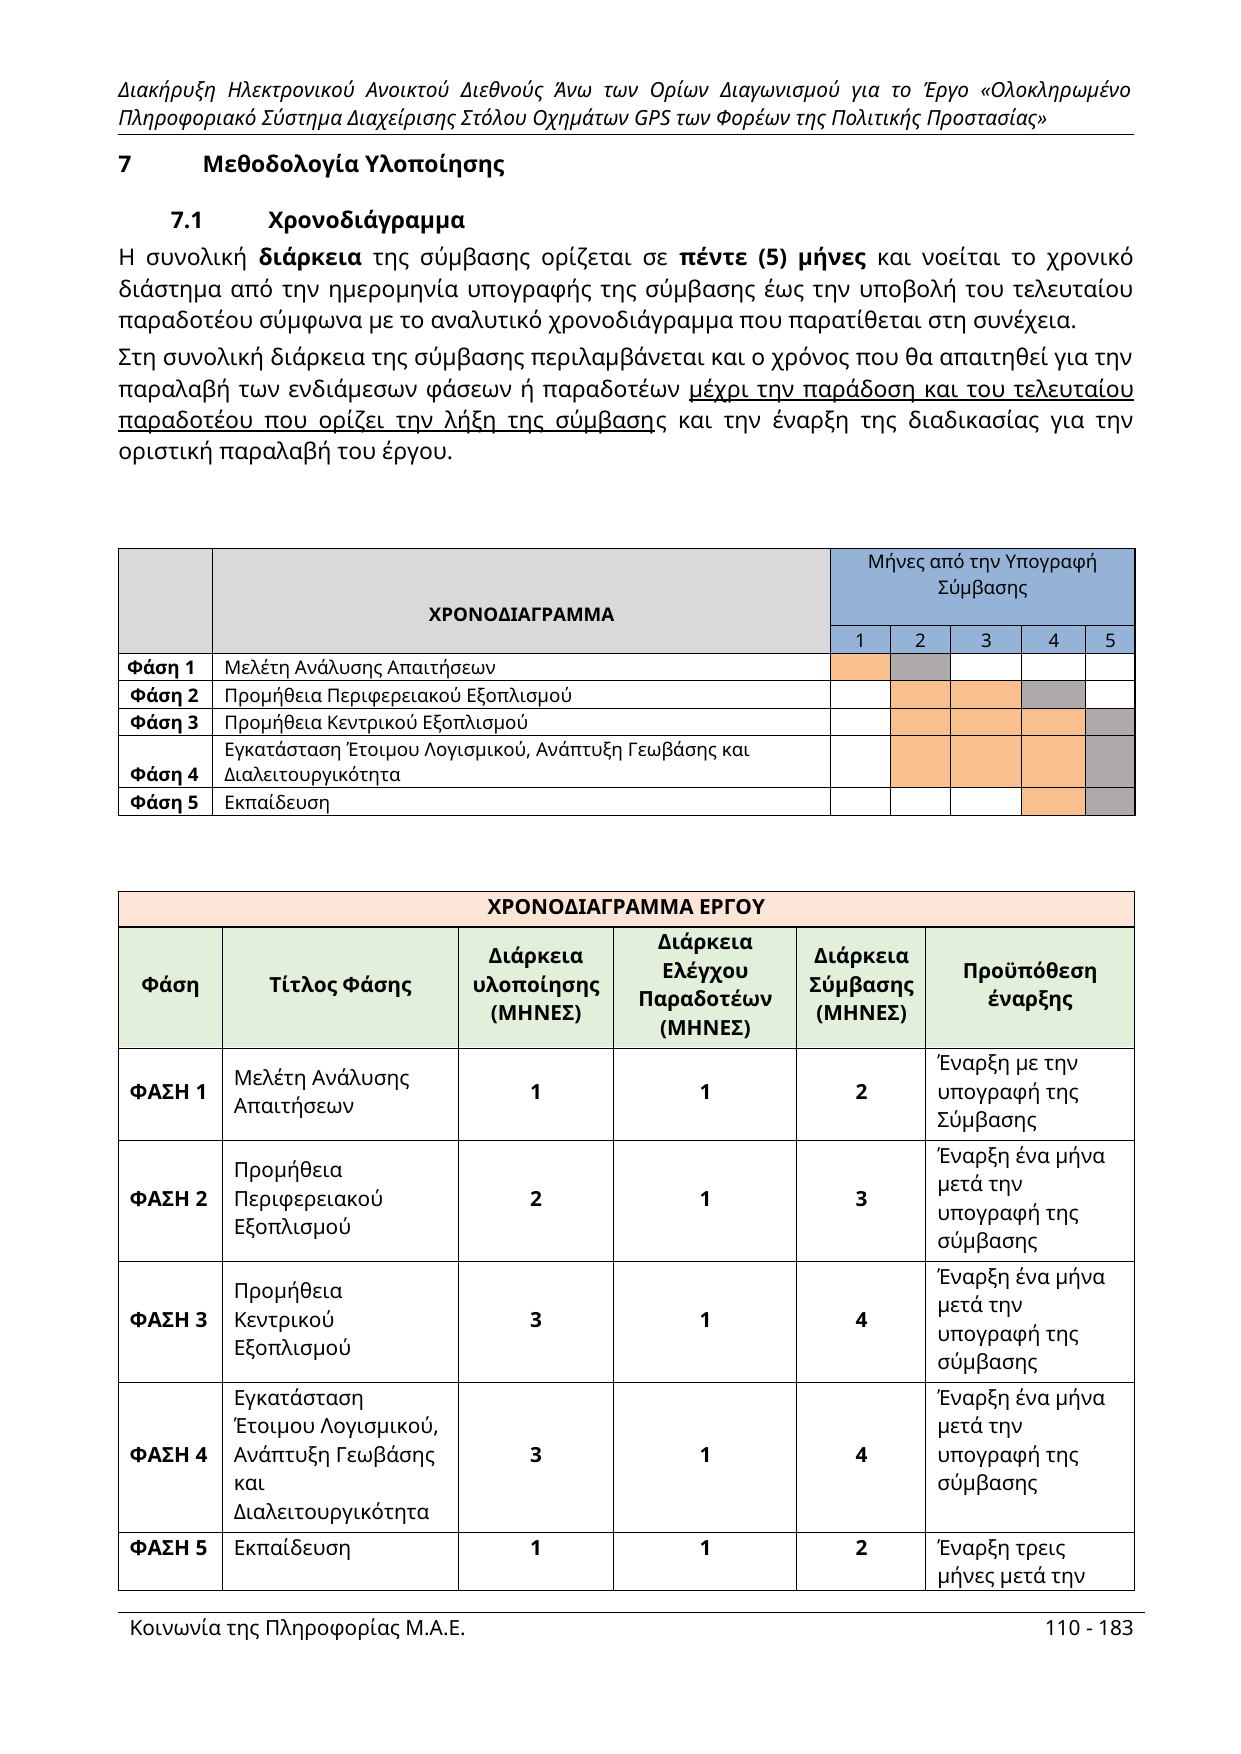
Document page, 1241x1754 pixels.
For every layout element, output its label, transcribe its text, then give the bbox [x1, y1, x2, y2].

table_cell [831, 709, 890, 735]
table_cell [951, 788, 1021, 815]
table_cell Προμήθεια Περιφερειακού Εξοπλισμού [223, 1141, 458, 1261]
table_cell [1086, 709, 1134, 735]
table_cell Διάρκεια Ελέγχου Παραδοτέων (ΜΗΝΕΣ) [614, 928, 796, 1047]
table_header Μήνες από την Υπογραφή Σύμβασης [831, 549, 1134, 625]
table_cell Φάση 3 [119, 709, 212, 735]
text Η συνολική διάρκεια της σύμβασης ορίζεται σε πέντε (5) μήνες και νοείται το χρονικό διάστημα από την ημερομηνία υπογραφής της σύμβασης έως την υποβολή του τελευταίου παραδοτέου σύμφωνα με το αναλυτικό χρονοδιάγραμμα που παρατίθεται στη συνέχεια. [118, 241, 1134, 335]
table_cell ΦΑΣΗ 5 [119, 1533, 222, 1589]
table_cell 3 [951, 626, 1021, 653]
subtitle Χρονοδιάγραμμα [171, 204, 1134, 235]
table_cell [1022, 788, 1085, 815]
table_cell Έναρξη ένα μήνα μετά την υπογραφή της σύμβασης [926, 1141, 1134, 1261]
table_cell [831, 788, 890, 815]
table_cell 2 [797, 1049, 925, 1140]
table_cell 3 [459, 1383, 613, 1532]
table_cell [891, 654, 950, 680]
table_cell [1086, 788, 1134, 815]
table_cell ΦΑΣΗ 3 [119, 1262, 222, 1382]
table_cell Προμήθεια Κεντρικού Εξοπλισμού [223, 1262, 458, 1382]
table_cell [926, 1533, 1134, 1589]
table_cell Φάση 2 [119, 681, 212, 708]
subtitle Μεθοδολογία Υλοποίησης [118, 147, 1134, 179]
table_header ΧΡΟΝΟΔΙΑΓΡΑΜΜΑ [213, 549, 830, 653]
table_cell [831, 736, 890, 787]
table_cell 1 [614, 1383, 796, 1532]
table_cell [831, 681, 890, 708]
table_cell Έναρξη με την υπογραφή της Σύμβασης [926, 1049, 1134, 1140]
table_cell 1 [614, 1141, 796, 1261]
table_cell [891, 681, 950, 708]
table_cell 4 [797, 1262, 925, 1382]
table_cell [891, 736, 950, 787]
table_cell [1086, 681, 1134, 708]
table_cell [951, 736, 1021, 787]
table_cell Διάρκεια υλοποίησης (ΜΗΝΕΣ) [459, 928, 613, 1047]
table_cell Προμήθεια Περιφερειακού Εξοπλισμού [213, 681, 830, 708]
table_cell ΦΑΣΗ 1 [119, 1049, 222, 1140]
table_cell Φάση 5 [119, 788, 212, 815]
table_cell 1 [459, 1533, 613, 1589]
table_cell Φάση 1 [119, 654, 212, 680]
table_cell 1 [614, 1049, 796, 1140]
table_cell Έναρξη ένα μήνα μετά την υπογραφή της σύμβασης [926, 1383, 1134, 1532]
table_cell [951, 709, 1021, 735]
table_cell Φάση [119, 928, 222, 1047]
table_cell Μελέτη Ανάλυσης Απαιτήσεων [223, 1049, 458, 1140]
table_cell Προϋπόθεση έναρξης [926, 928, 1134, 1047]
table_cell Διάρκεια Σύμβασης (ΜΗΝΕΣ) [797, 928, 925, 1047]
table_cell [1086, 654, 1134, 680]
table_cell Εγκατάσταση Έτοιμου Λογισμικού, Ανάπτυξη Γεωβάσης και Διαλειτουργικότητα [213, 736, 830, 787]
text Στη συνολική διάρκεια της σύμβασης περιλαμβάνεται και ο χρόνος που θα απαιτηθεί για την παραλαβή των ενδιάμεσων φάσεων ή παραδοτέων μέχρι την παράδοση και του τελευταίου παραδοτέου που ορίζει την λήξη της σύμβασης και την έναρξη της διαδικασίας για την οριστική παραλαβή του έργου. [118, 341, 1134, 466]
table_cell 1 [459, 1049, 613, 1140]
table_cell Εκπαίδευση [223, 1533, 458, 1589]
table_cell 1 [614, 1533, 796, 1589]
table_cell Εγκατάσταση Έτοιμου Λογισμικού, Ανάπτυξη Γεωβάσης και Διαλειτουργικότητα [223, 1383, 458, 1532]
table_cell 3 [459, 1262, 613, 1382]
table_cell [831, 654, 890, 680]
table_cell ΦΑΣΗ 2 [119, 1141, 222, 1261]
table_cell [951, 681, 1021, 708]
table_cell 5 [1086, 626, 1134, 653]
table_cell Εκπαίδευση [213, 788, 830, 815]
table_cell 4 [1022, 626, 1085, 653]
table_cell [891, 709, 950, 735]
table_cell 1 [614, 1262, 796, 1382]
table_cell [1022, 736, 1085, 787]
table_header ΧΡΟΝΟΔΙΑΓΡΑΜΜΑ ΕΡΓΟΥ [119, 892, 1134, 926]
table_cell 2 [459, 1141, 613, 1261]
table_header [119, 549, 212, 653]
table_cell [951, 654, 1021, 680]
table_cell 2 [797, 1533, 925, 1589]
table_cell [1022, 654, 1085, 680]
table_cell ΦΑΣΗ 4 [119, 1383, 222, 1532]
table_cell [1022, 681, 1085, 708]
table_cell [1022, 709, 1085, 735]
table_cell 3 [797, 1141, 925, 1261]
table_cell Τίτλος Φάσης [223, 928, 458, 1047]
table_cell 4 [797, 1383, 925, 1532]
table_cell [1086, 736, 1134, 787]
table_cell 2 [891, 626, 950, 653]
table_cell [891, 788, 950, 815]
table_cell Προμήθεια Κεντρικού Εξοπλισμού [213, 709, 830, 735]
table_cell Φάση 4 [119, 736, 212, 787]
table_cell Έναρξη ένα μήνα μετά την υπογραφή της σύμβασης [926, 1262, 1134, 1382]
table_cell 1 [831, 626, 890, 653]
table_cell Μελέτη Ανάλυσης Απαιτήσεων [213, 654, 830, 680]
